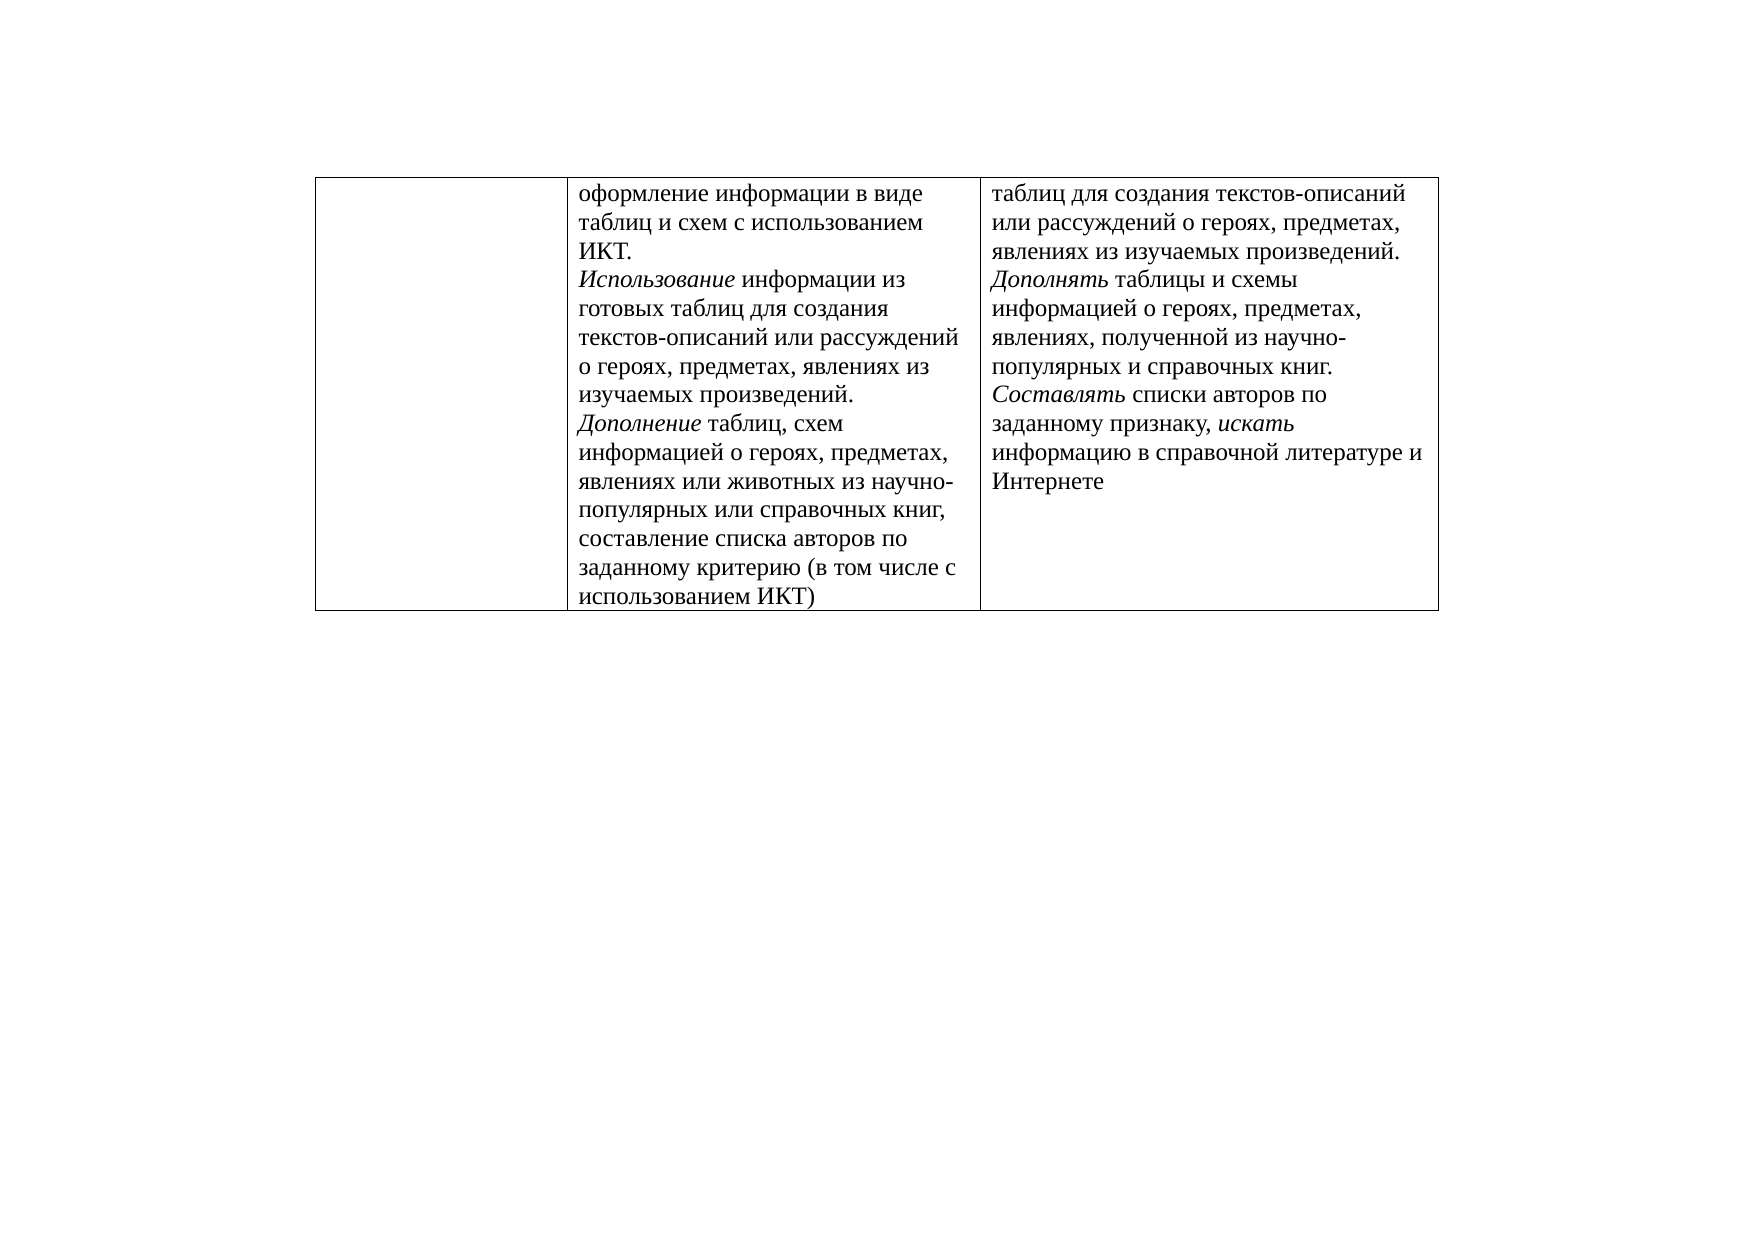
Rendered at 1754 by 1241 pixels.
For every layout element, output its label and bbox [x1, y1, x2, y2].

table_cell [568, 178, 980, 609]
table_cell [981, 178, 1438, 609]
table_cell [316, 178, 567, 609]
